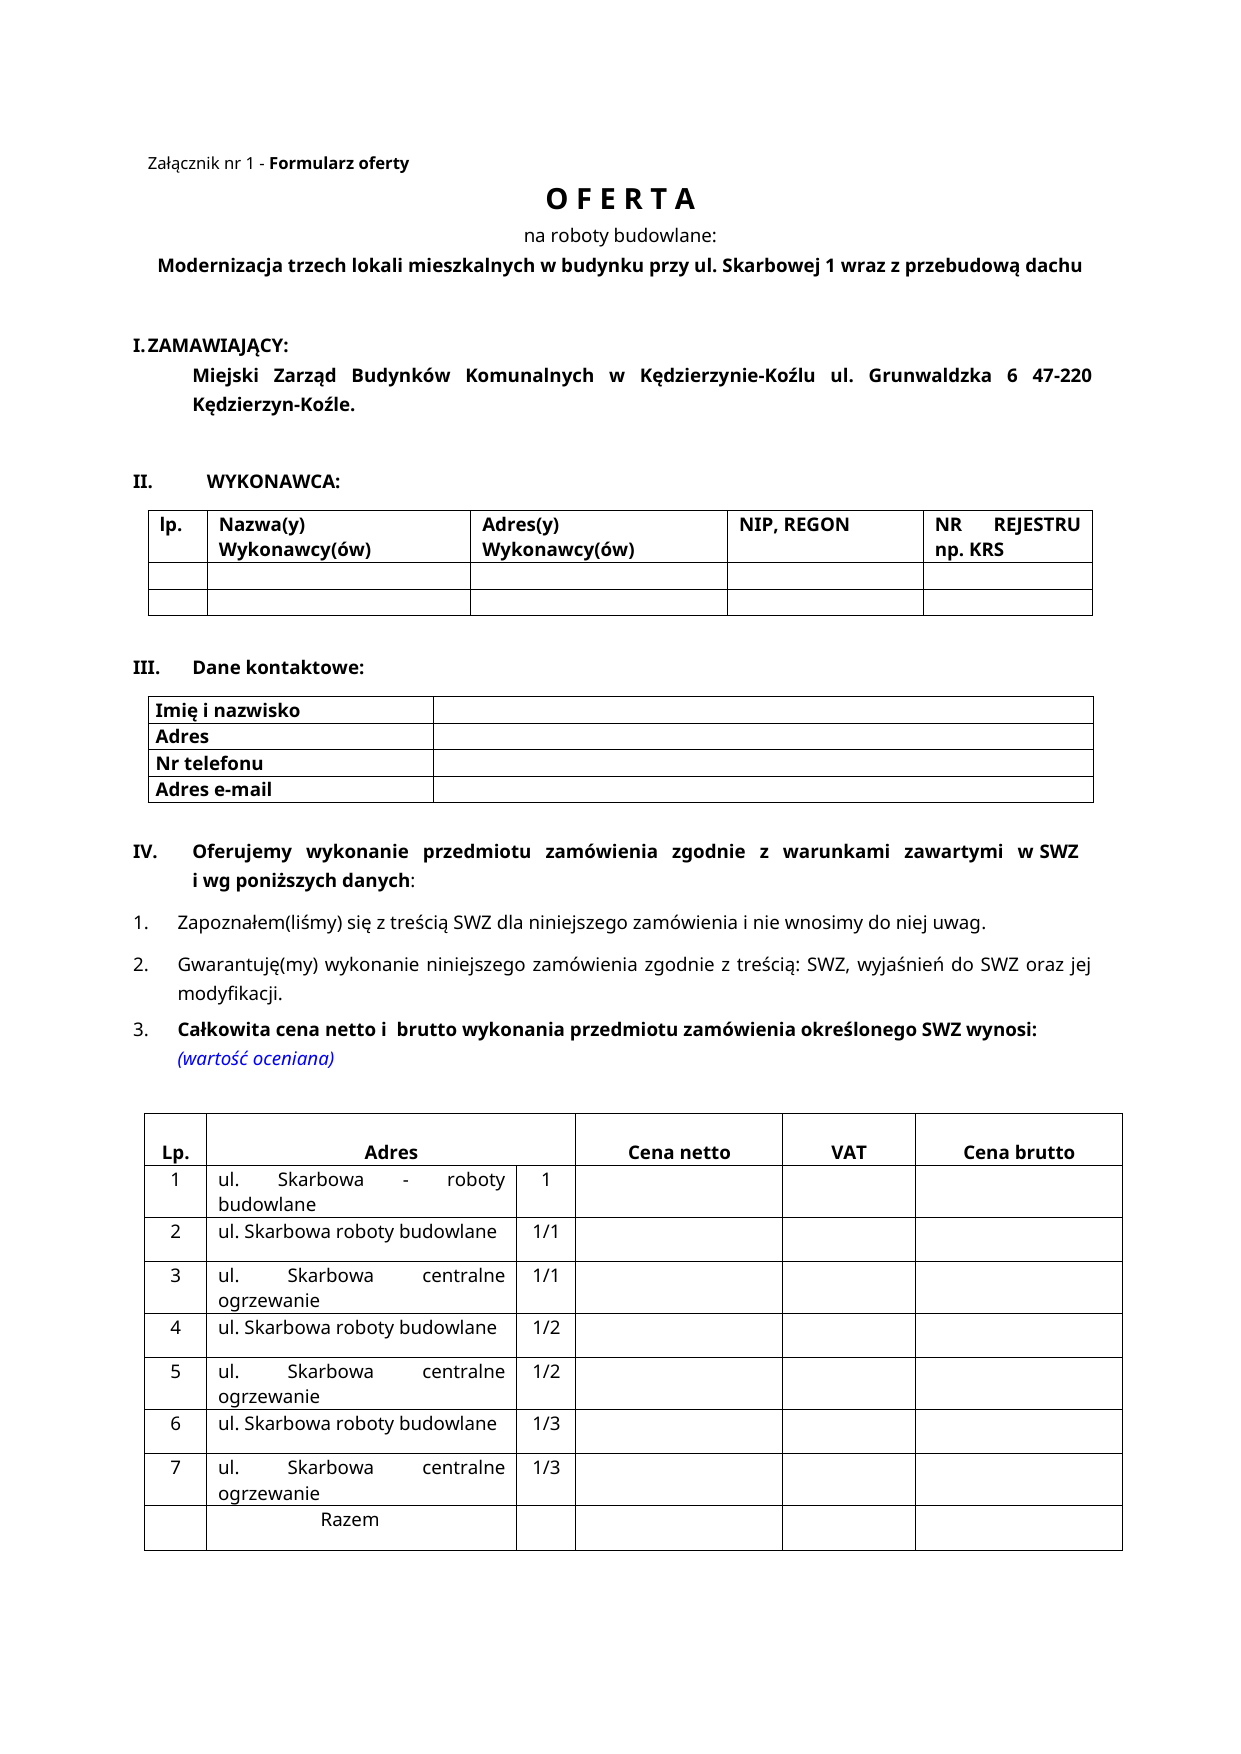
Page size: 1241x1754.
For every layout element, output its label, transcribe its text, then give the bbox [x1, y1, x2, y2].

table_header Nazwa(y) Wykonawcy(ów) [208, 511, 470, 562]
table_header Adres [207, 1114, 575, 1165]
text na roboty budowlane: [148, 222, 1093, 248]
table_cell ul. Skarbowa roboty budowlane [207, 1314, 516, 1357]
list Zapoznałem(liśmy) się z treścią SWZ dla niniejszego zamówienia i nie wnosimy do niej uwag. [133, 909, 1093, 935]
table_cell [783, 1166, 915, 1217]
table_cell [924, 563, 1092, 588]
table_cell Adres e-mail [149, 777, 433, 802]
table_cell 5 [145, 1358, 206, 1409]
list ZAMAWIAJĄCY: Miejski Zarząd Budynków Komunalnych w Kędzierzynie-Koźlu ul. Grunwaldzka 6 47-220 Kędzierzyn-Koźle. [133, 333, 1093, 417]
list Całkowita cena netto i brutto wykonania przedmiotu zamówienia określonego SWZ wynosi: (wartość oceniana) [133, 1016, 1093, 1071]
table_cell [924, 590, 1092, 615]
table_cell [434, 724, 1093, 749]
table_cell [576, 1166, 782, 1217]
table_cell [145, 1506, 206, 1549]
table_cell ul. Skarbowa - roboty budowlane [207, 1166, 516, 1217]
table_header NR REJESTRU np. KRS [924, 511, 1092, 562]
table_cell [783, 1314, 915, 1357]
list WYKONAWCA: [133, 468, 1093, 494]
table_header Cena brutto [916, 1114, 1122, 1165]
table_cell Nr telefonu [149, 750, 433, 776]
table_header Imię i nazwisko [149, 697, 433, 722]
table_cell 1/1 [517, 1262, 575, 1313]
text Modernizacja trzech lokali mieszkalnych w budynku przy ul. Skarbowej 1 wraz z przebudową dachu [148, 252, 1093, 278]
table_cell ul. Skarbowa roboty budowlane [207, 1410, 516, 1453]
table_cell [576, 1454, 782, 1505]
table_cell [576, 1218, 782, 1261]
list Dane kontaktowe: [133, 654, 1093, 680]
table_cell [783, 1410, 915, 1453]
table_cell [471, 590, 727, 615]
table_cell 1/3 [517, 1410, 575, 1453]
table_header Lp. [145, 1114, 206, 1165]
table_cell Razem [207, 1506, 516, 1549]
table_cell 6 [145, 1410, 206, 1453]
table_cell [783, 1218, 915, 1261]
table_cell 1/3 [517, 1454, 575, 1505]
table_cell [916, 1218, 1122, 1261]
text O F E R T A [148, 179, 1093, 218]
table_cell ul. Skarbowa centralne ogrzewanie [207, 1358, 516, 1409]
table_cell [149, 563, 207, 588]
table_cell [576, 1262, 782, 1313]
table_cell [728, 590, 923, 615]
table_cell [783, 1358, 915, 1409]
table_cell [916, 1506, 1122, 1549]
table_cell [208, 590, 470, 615]
table_cell ul. Skarbowa centralne ogrzewanie [207, 1454, 516, 1505]
table_cell [576, 1358, 782, 1409]
table_cell [916, 1410, 1122, 1453]
table_cell [149, 590, 207, 615]
table_header Cena netto [576, 1114, 782, 1165]
table_cell [576, 1314, 782, 1357]
table_header [434, 697, 1093, 722]
table_cell 1 [517, 1166, 575, 1217]
table_cell [916, 1358, 1122, 1409]
table_cell [576, 1506, 782, 1549]
table_cell [576, 1410, 782, 1453]
table_cell 3 [145, 1262, 206, 1313]
table_cell [434, 750, 1093, 776]
table_cell [916, 1454, 1122, 1505]
table_header Adres(y) Wykonawcy(ów) [471, 511, 727, 562]
table_header VAT [783, 1114, 915, 1165]
table_cell [728, 563, 923, 588]
table_cell [783, 1454, 915, 1505]
table_cell Adres [149, 724, 433, 749]
table_header NIP, REGON [728, 511, 923, 562]
list Gwarantuję(my) wykonanie niniejszego zamówienia zgodnie z treścią: SWZ, wyjaśnień do SWZ oraz jej modyfikacji. [133, 951, 1093, 1006]
table_cell [783, 1262, 915, 1313]
list Oferujemy wykonanie przedmiotu zamówienia zgodnie z warunkami zawartymi w SWZ i wg poniższych danych: [133, 838, 1093, 893]
table_cell 1/2 [517, 1358, 575, 1409]
table_cell 1/2 [517, 1314, 575, 1357]
table_cell [916, 1314, 1122, 1357]
table_cell 1 [145, 1166, 206, 1217]
table_cell [916, 1262, 1122, 1313]
table_cell [783, 1506, 915, 1549]
table_cell 4 [145, 1314, 206, 1357]
table_cell [916, 1166, 1122, 1217]
table_cell 7 [145, 1454, 206, 1505]
table_cell [208, 563, 470, 588]
table_cell ul. Skarbowa centralne ogrzewanie [207, 1262, 516, 1313]
table_header lp. [149, 511, 207, 562]
table_cell [517, 1506, 575, 1549]
text Załącznik nr 1 - Formularz oferty [148, 152, 1093, 174]
table_cell [434, 777, 1093, 802]
table_cell ul. Skarbowa roboty budowlane [207, 1218, 516, 1261]
table_cell 2 [145, 1218, 206, 1261]
table_cell 1/1 [517, 1218, 575, 1261]
table_cell [471, 563, 727, 588]
